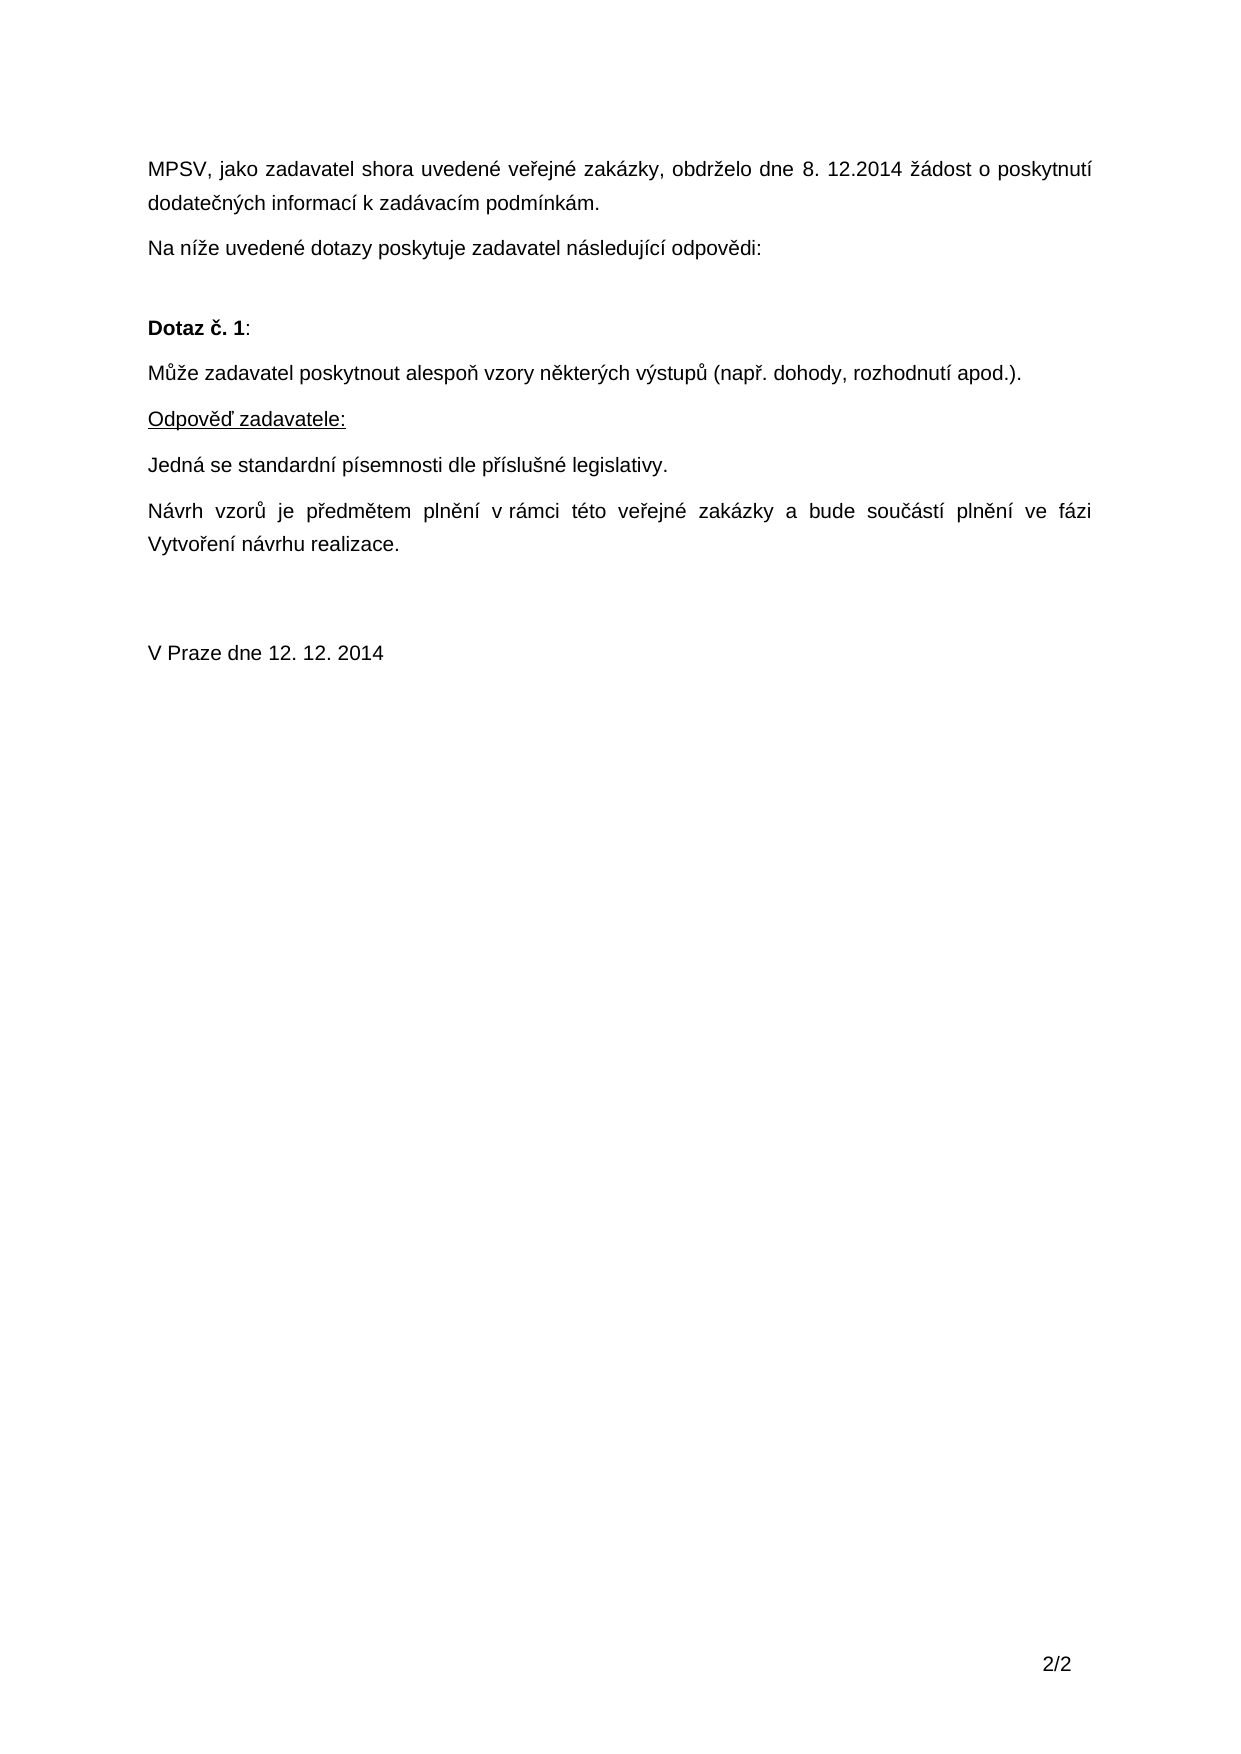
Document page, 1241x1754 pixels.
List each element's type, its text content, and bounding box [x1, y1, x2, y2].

text MPSV, jako zadavatel shora uvedené veřejné zakázky, obdrželo dne 8. 12.2014 žádost o poskytnutí dodatečných informací k zadávacím podmínkám. [148, 148, 1093, 214]
text Návrh vzorů je předmětem plnění v rámci této veřejné zakázky a bude součástí plnění ve fázi Vytvoření návrhu realizace. [148, 489, 1093, 556]
text V Praze dne 12. 12. 2014 [148, 640, 1093, 664]
text Dotaz č. 1: [148, 306, 1093, 339]
text Může zadavatel poskytnout alespoň vzory některých výstupů (např. dohody, rozhodnutí apod.). [148, 352, 1093, 385]
text Jedná se standardní písemnosti dle příslušné legislativy. [148, 443, 1093, 477]
text Odpověď zadavatele: [148, 398, 1093, 431]
text Na níže uvedené dotazy poskytuje zadavatel následující odpovědi: [148, 227, 1093, 260]
